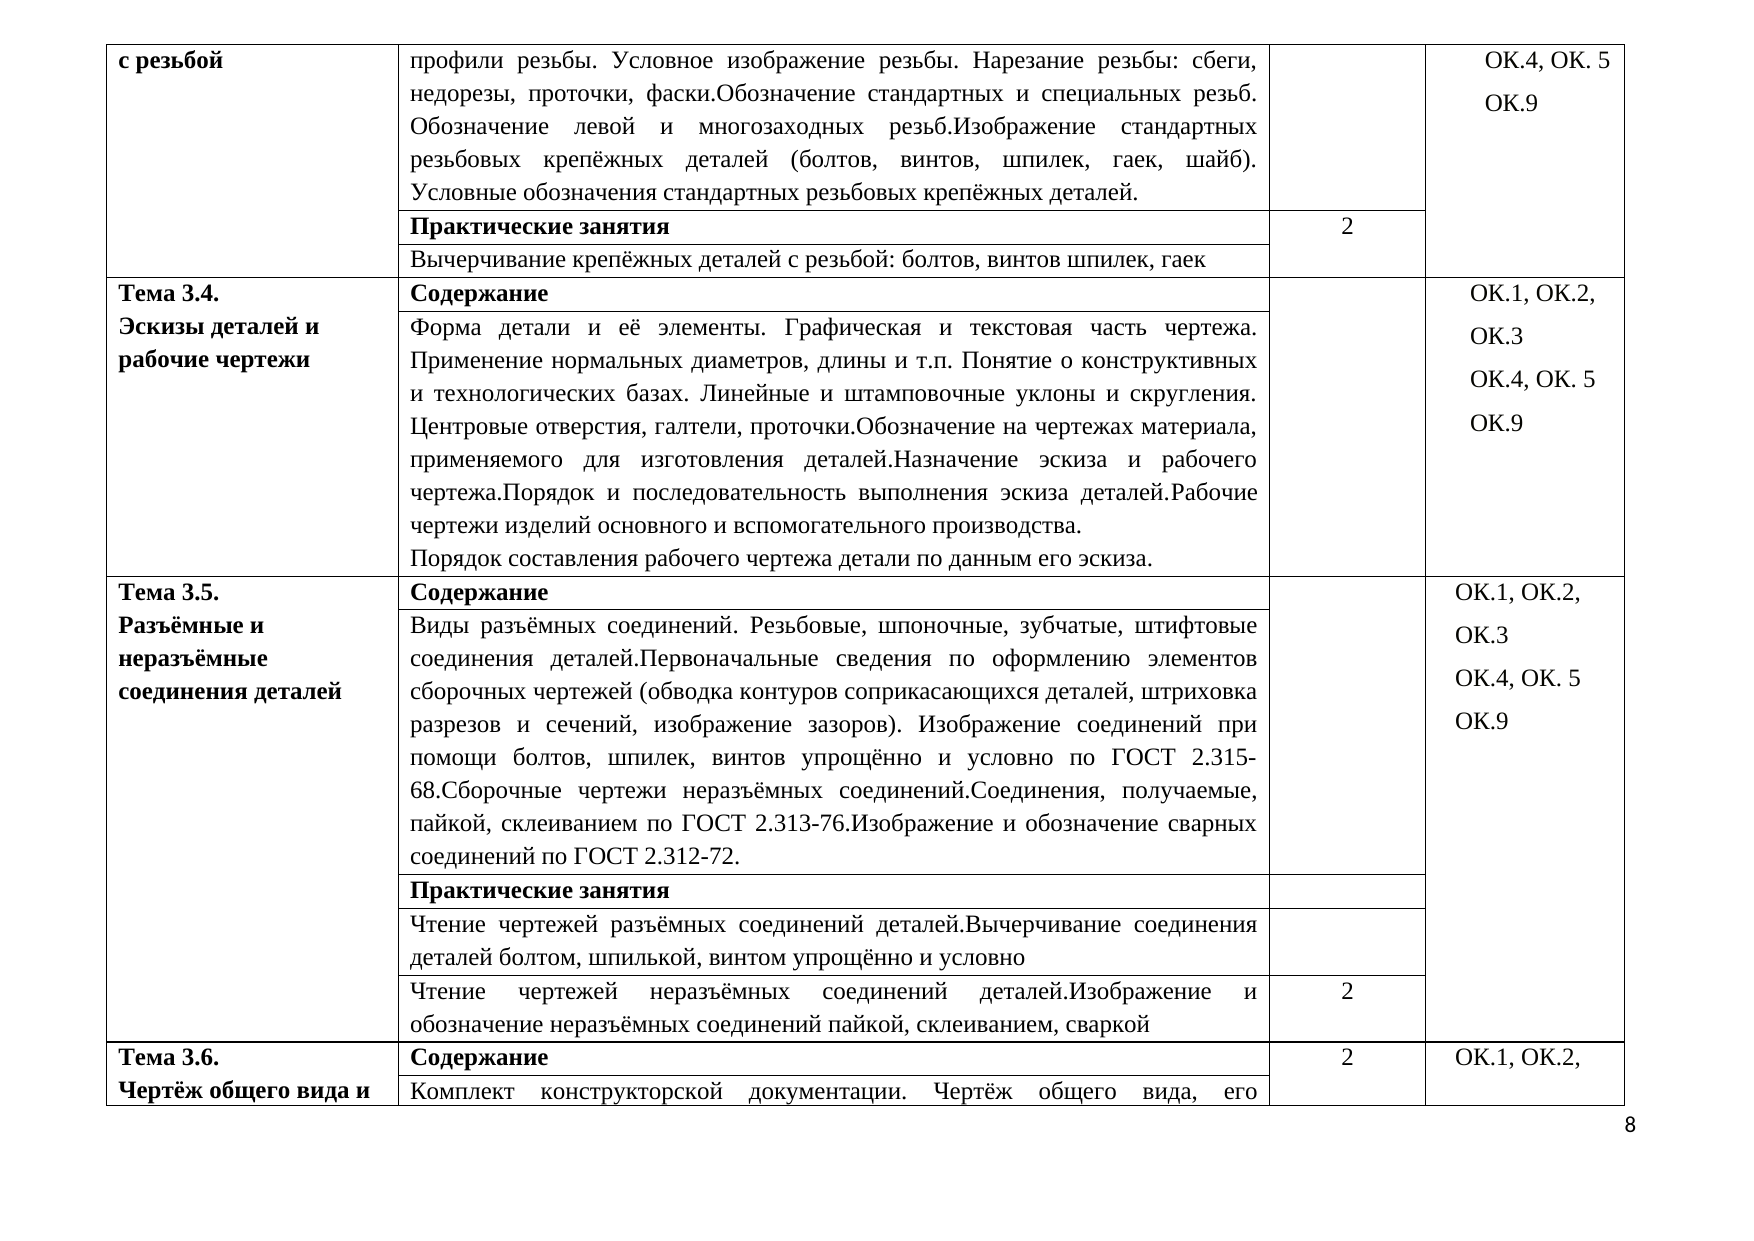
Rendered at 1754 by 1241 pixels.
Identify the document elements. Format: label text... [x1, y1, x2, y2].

table_cell Содержание [399, 1043, 1269, 1075]
table_cell Чтение чертежей неразъёмных соединений деталей.Изображение и обозначение неразъёмных соединений пайкой, склеиванием, сваркой [399, 976, 1269, 1041]
table_cell Тема 3.6. Чертёж общего вида и сборочный чертёж [107, 1043, 398, 1105]
table_cell 2 [1270, 1043, 1425, 1105]
table_cell Вычерчивание крепёжных деталей с резьбой: болтов, винтов шпилек, гаек [399, 245, 1269, 277]
table_cell Практические занятия [399, 875, 1269, 908]
table_cell [1270, 577, 1425, 874]
table_cell ОК.1, ОК.2, ОК.3 ОК.4, ОК. 5 ОК.9 [1426, 577, 1624, 1041]
table_cell Практические занятия [399, 211, 1269, 243]
table_cell Содержание [399, 278, 1269, 311]
table_cell Содержание [399, 577, 1269, 609]
table_cell Тема 3.4. Эскизы деталей и рабочие чертежи [107, 278, 398, 576]
table_cell Форма детали и её элементы. Графическая и текстовая часть чертежа. Применение нормальных диаметров, длины и т.п. Понятие о конструктивных и технологических базах. Линейные и штамповочные уклоны и скругления. Центровые отверстия, галтели, проточки.Обозначение на чертежах материала, применяемого для изготовления деталей.Назначение эскиза и рабочего чертежа.Порядок и последовательность выполнения эскиза деталей.Рабочие чертежи изделий основного и вспомогательного производства. Порядок составления рабочего чертежа детали по данным его эскиза. [399, 312, 1269, 576]
table_cell Тема 3.5. Разъёмные и неразъёмные соединения деталей [107, 577, 398, 1041]
table_cell Чтение чертежей разъёмных соединений деталей.Вычерчивание соединения деталей болтом, шпилькой, винтом упрощённо и условно [399, 909, 1269, 975]
table_cell [1270, 278, 1425, 576]
table_cell 2 [1270, 976, 1425, 1041]
table_cell ОК.1, ОК.2, ОК.3 ОК.4, ОК. 5 ОК.9 [1426, 278, 1624, 576]
table_cell 2 [1270, 211, 1425, 277]
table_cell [399, 1076, 1269, 1105]
table_cell Виды разъёмных соединений. Резьбовые, шпоночные, зубчатые, штифтовые соединения деталей.Первоначальные сведения по оформлению элементов сборочных чертежей (обводка контуров соприкасающихся деталей, штриховка разрезов и сечений, изображение зазоров). Изображение соединений при помощи болтов, шпилек, винтов упрощённо и условно по ГОСТ 2.315-68.Сборочные чертежи неразъёмных соединений.Соединения, получаемые, пайкой, склеиванием по ГОСТ 2.313-76.Изображение и обозначение сварных соединений по ГОСТ 2.312-72. [399, 610, 1269, 874]
table_cell ОК.1, ОК.2, ОК.3 ОК.4, ОК. 5 ОК.9 [1426, 1043, 1624, 1105]
table_cell [1270, 875, 1425, 908]
table_cell [1270, 909, 1425, 975]
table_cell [399, 45, 1269, 210]
